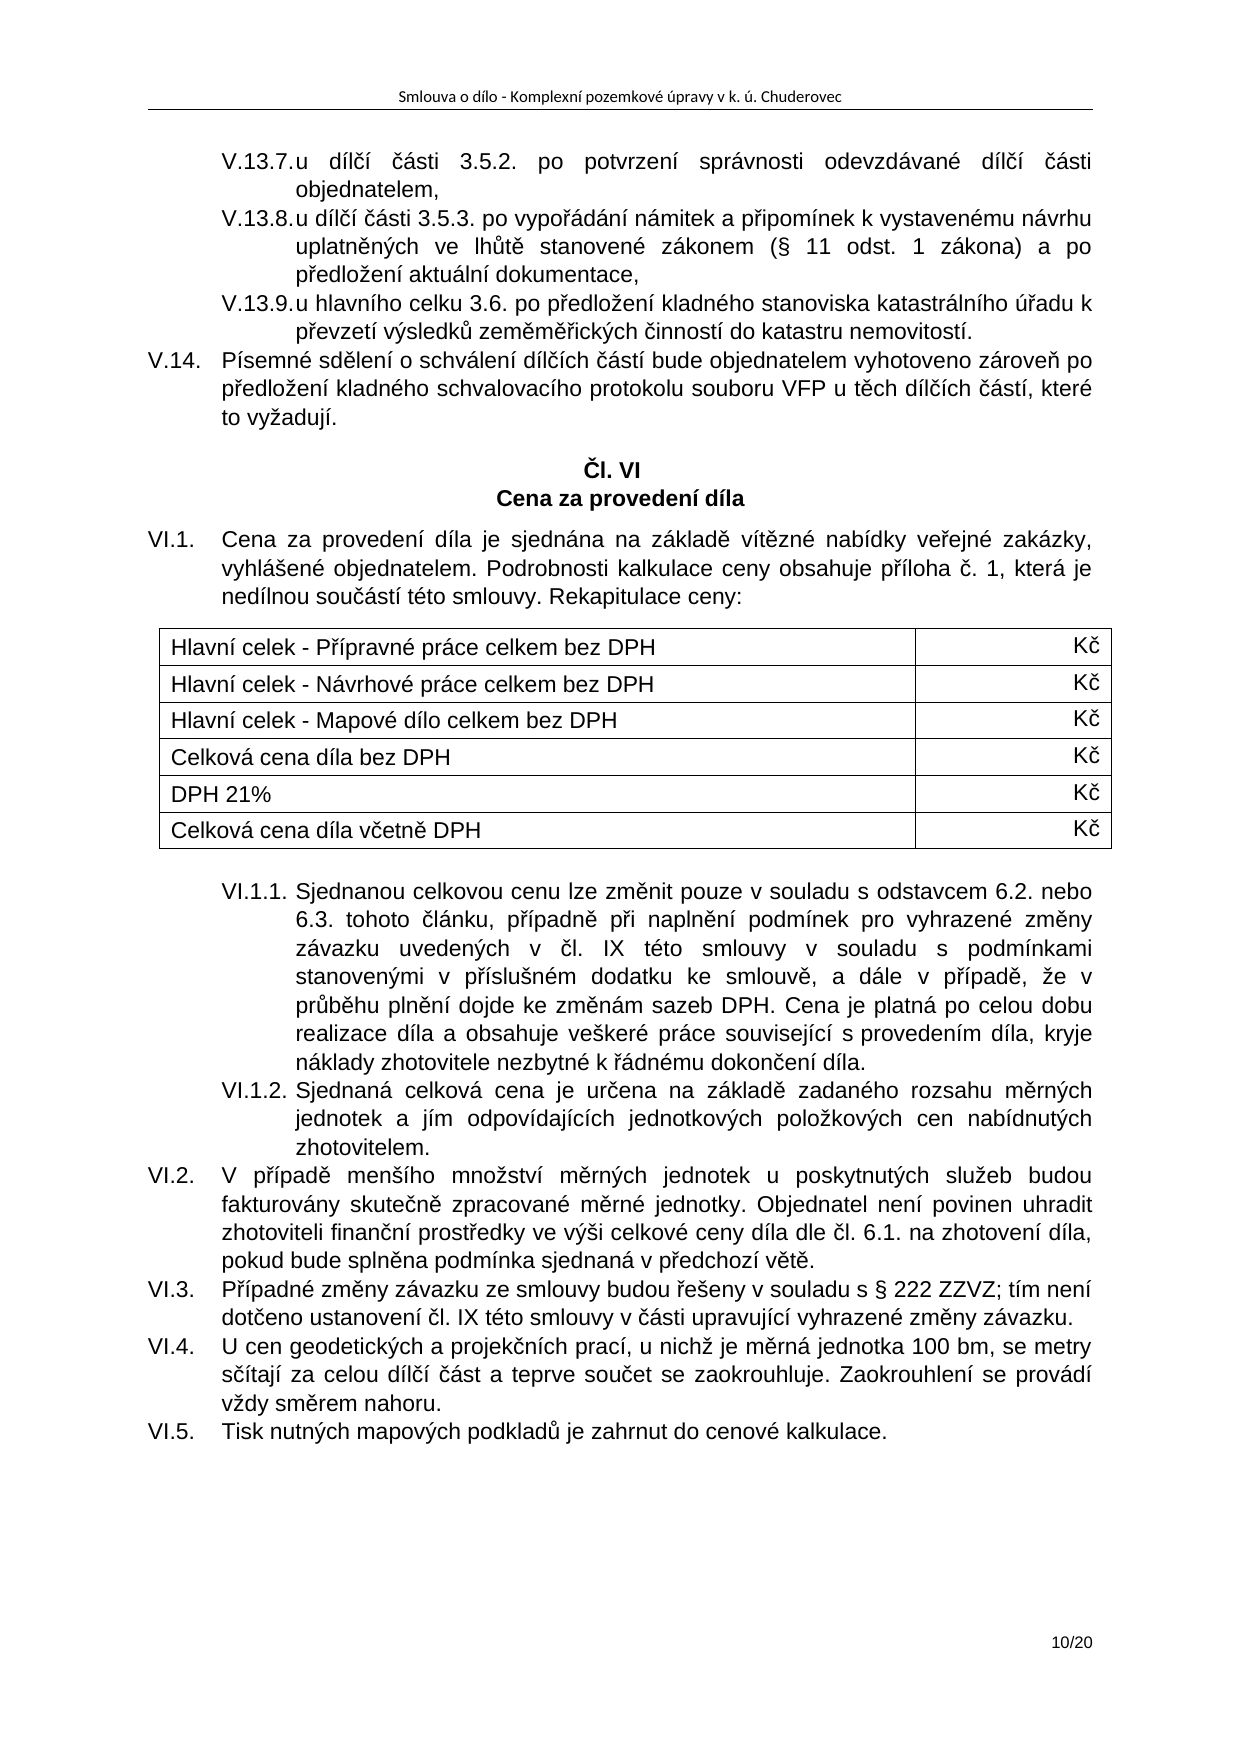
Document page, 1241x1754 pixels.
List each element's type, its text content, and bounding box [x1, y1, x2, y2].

table_cell Hlavní celek - Návrhové práce celkem bez DPH [160, 666, 915, 702]
list Písemné sdělení o schválení dílčích částí bude objednatelem vyhotoveno zároveň po předložení kladného schvalovacího protokolu souboru VFP u těch dílčích částí, které to vyžadují. [148, 347, 1093, 430]
list Případné změny závazku ze smlouvy budou řešeny v souladu s § 222 ZZVZ; tím není dotčeno ustanovení čl. IX této smlouvy v části upravující vyhrazené změny závazku. [148, 1276, 1093, 1331]
table_header Kč [916, 629, 1111, 665]
table_cell Hlavní celek - Mapové dílo celkem bez DPH [160, 703, 915, 738]
table_cell Kč [916, 666, 1111, 702]
list U cen geodetických a projekčních prací, u nichž je měrná jednotka 100 bm, se metry sčítají za celou dílčí část a teprve součet se zaokrouhluje. Zaokrouhlení se provádí vždy směrem nahoru. [148, 1333, 1093, 1416]
table_cell DPH 21% [160, 776, 915, 812]
table_cell Celková cena díla bez DPH [160, 739, 915, 775]
text Sjednaná celková cena je určena na základě zadaného rozsahu měrných jednotek a jím odpovídajících jednotkových položkových cen nabídnutých zhotovitelem. [221, 1077, 1093, 1160]
list V případě menšího množství měrných jednotek u poskytnutých služeb budou fakturovány skutečně zpracované měrné jednotky. Objednatel není povinen uhradit zhotoviteli finanční prostředky ve výši celkové ceny díla dle čl. 6.1. na zhotovení díla, pokud bude splněna podmínka sjednaná v předchozí větě. [148, 1162, 1093, 1274]
text u dílčí části 3.5.3. po vypořádání námitek a připomínek k vystavenému návrhu uplatněných ve lhůtě stanovené zákonem (§ 11 odst. 1 zákona) a po předložení aktuální dokumentace, [221, 204, 1093, 288]
text u hlavního celku 3.6. po předložení kladného stanoviska katastrálního úřadu k převzetí výsledků zeměměřických činností do katastru nemovitostí. [221, 290, 1093, 344]
table_cell Kč [916, 703, 1111, 738]
text u dílčí části 3.5.2. po potvrzení správnosti odevzdávané dílčí části objednatelem, [221, 148, 1093, 202]
table_cell Celková cena díla včetně DPH [160, 813, 915, 848]
table_cell Kč [916, 739, 1111, 775]
list Tisk nutných mapových podkladů je zahrnut do cenové kalkulace. [148, 1418, 1093, 1444]
table_header Hlavní celek - Přípravné práce celkem bez DPH [160, 629, 915, 665]
list Cena za provedení díla je sjednána na základě vítězné nabídky veřejné zakázky, vyhlášené objednatelem. Podrobnosti kalkulace ceny obsahuje příloha č. 1, která je nedílnou součástí této smlouvy. Rekapitulace ceny: [148, 526, 1093, 609]
table_cell Kč [916, 776, 1111, 812]
text Sjednanou celkovou cenu lze změnit pouze v souladu s odstavcem 6.2. nebo 6.3. tohoto článku, případně při naplnění podmínek pro vyhrazené změny závazku uvedených v čl. IX této smlouvy v souladu s podmínkami stanovenými v příslušném dodatku ke smlouvě, a dále v případě, že v průběhu plnění dojde ke změnám sazeb DPH. Cena je platná po celou dobu realizace díla a obsahuje veškeré práce související s provedením díla, kryje náklady zhotovitele nezbytné k řádnému dokončení díla. [221, 878, 1093, 1075]
text Cena za provedení díla [148, 457, 1093, 512]
table_cell Kč [916, 813, 1111, 848]
